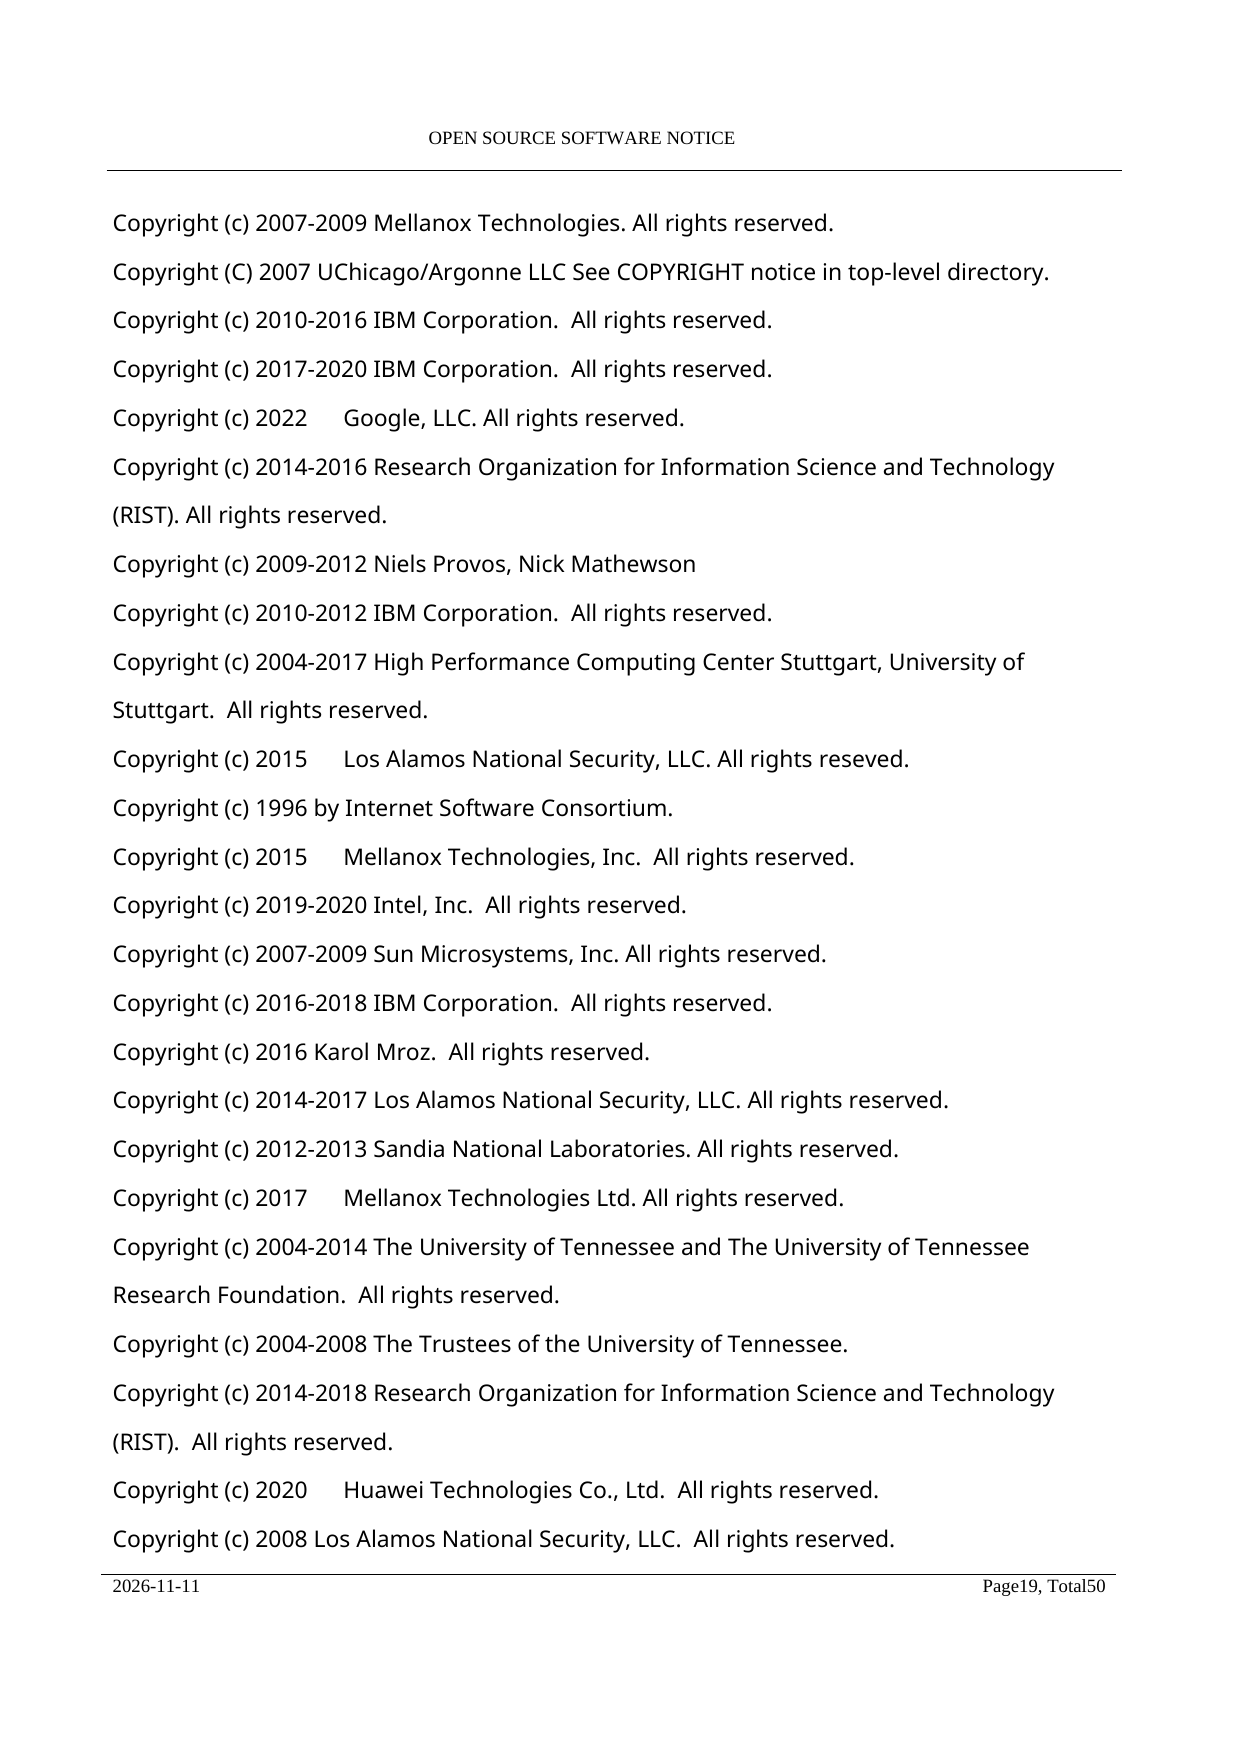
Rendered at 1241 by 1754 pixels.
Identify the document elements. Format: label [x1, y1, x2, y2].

text [112, 206, 1128, 1555]
